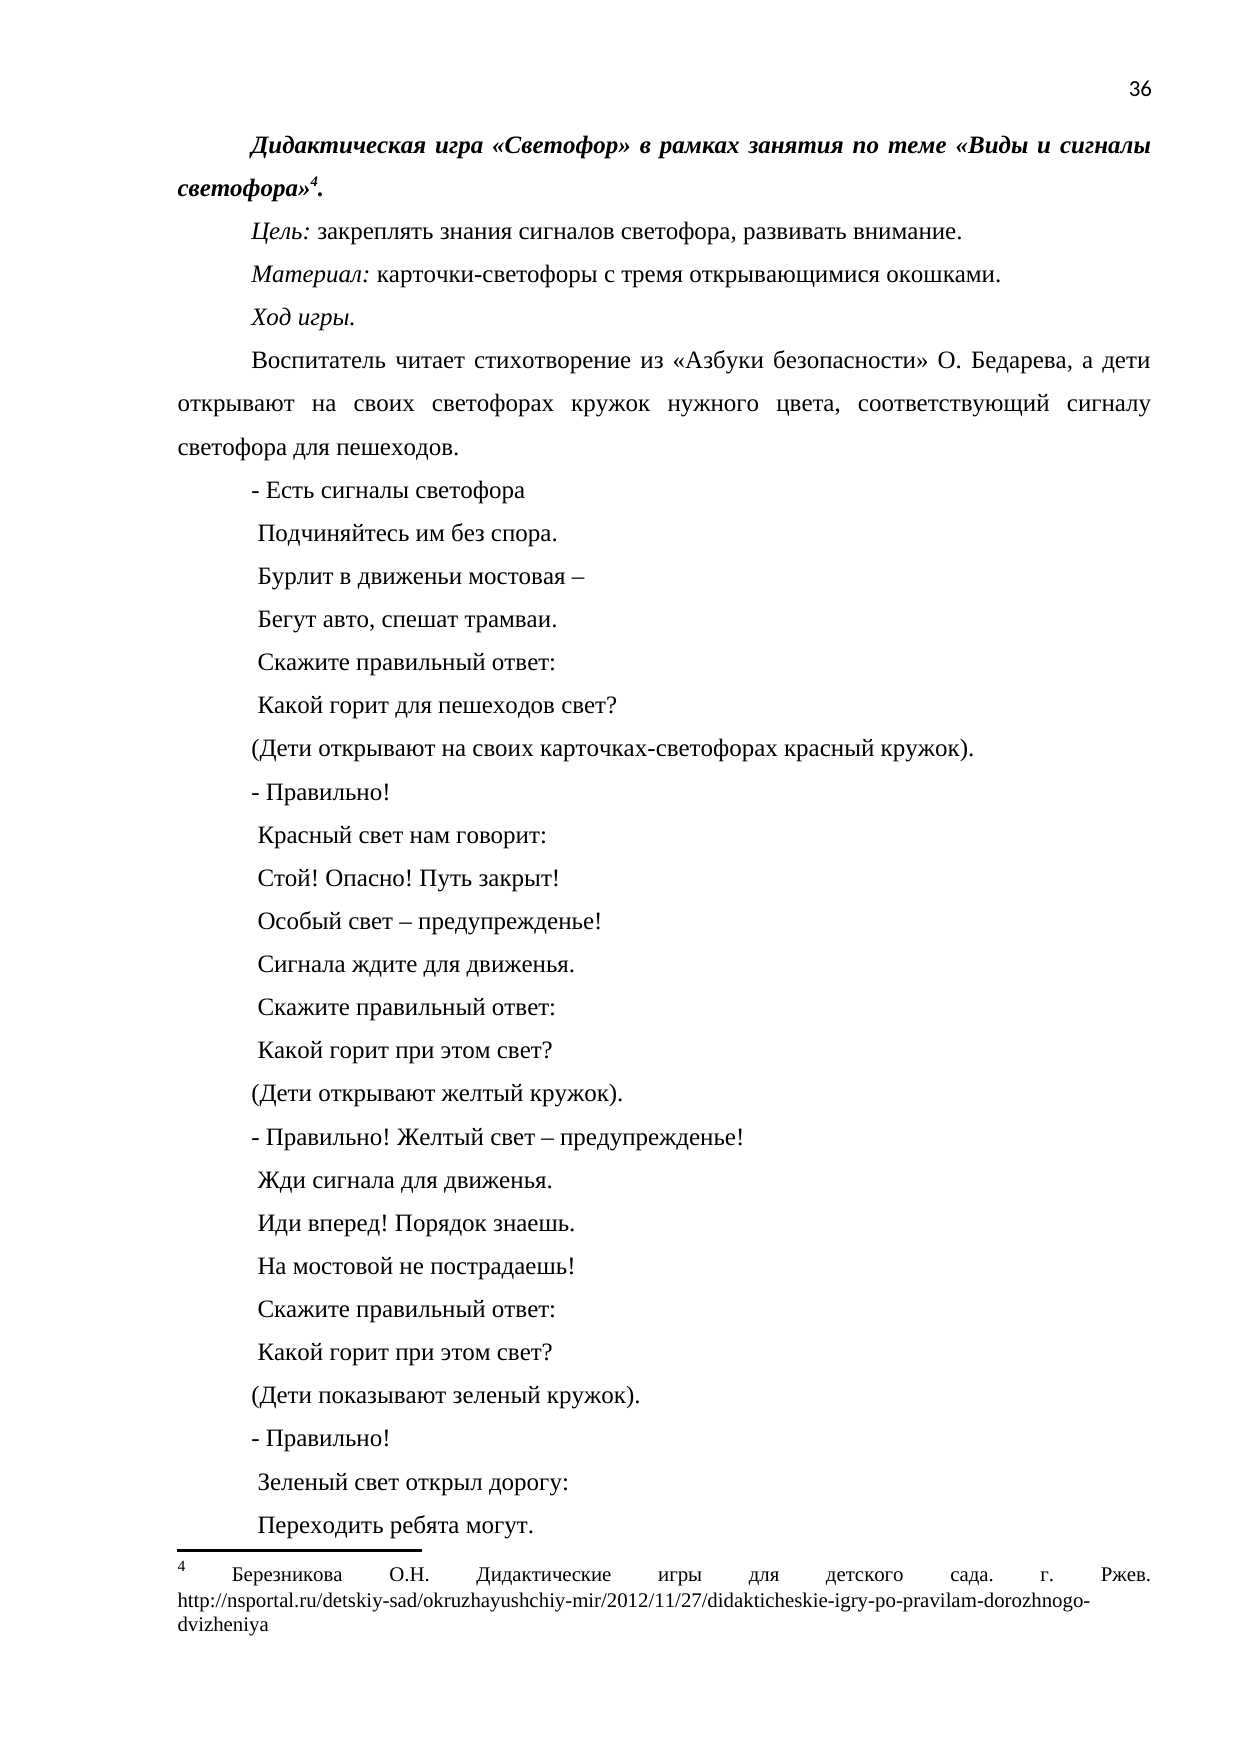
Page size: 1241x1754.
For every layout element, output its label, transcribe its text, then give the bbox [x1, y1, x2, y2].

text - Правильно! [177, 777, 1152, 805]
text Сигнала ждите для движенья. [177, 949, 1152, 978]
text Материал: карточки-светофоры с тремя открывающимися окошками. [177, 259, 1152, 288]
text Бегут авто, спешат трамваи. [177, 604, 1152, 633]
text Красный свет нам говорит: [177, 820, 1152, 848]
text Жди сигнала для движенья. [177, 1165, 1152, 1193]
text Воспитатель читает стихотворение из «Азбуки безопасности» О. Бедарева, а дети открывают на своих светофорах кружок нужного цвета, соответствующий сигналу светофора для пешеходов. [177, 345, 1152, 460]
text Подчиняйтесь им без спора. [177, 518, 1152, 547]
text (Дети показывают зеленый кружок). [177, 1380, 1152, 1409]
text Особый свет – предупрежденье! [177, 906, 1152, 935]
text Зеленый свет открыл дорогу: [177, 1467, 1152, 1495]
text Ход игры. [177, 302, 1152, 331]
text Какой горит для пешеходов свет? [177, 690, 1152, 719]
text Какой горит при этом свет? [177, 1337, 1152, 1366]
text - Правильно! [177, 1423, 1152, 1452]
text Скажите правильный ответ: [177, 1294, 1152, 1323]
text Иди вперед! Порядок знаешь. [177, 1208, 1152, 1237]
text Цель: закреплять знания сигналов светофора, развивать внимание. [177, 216, 1152, 245]
text Бурлит в движеньи мостовая – [177, 561, 1152, 590]
text (Дети открывают желтый кружок). [177, 1078, 1152, 1107]
text Стой! Опасно! Путь закрыт! [177, 863, 1152, 892]
text Дидактическая игра «Светофор» в рамках занятия по теме «Виды и сигналы светофора». [177, 130, 1152, 202]
text Скажите правильный ответ: [177, 992, 1152, 1021]
text - Правильно! Желтый свет – предупрежденье! [177, 1122, 1152, 1150]
text Переходить ребята могут. [177, 1510, 1152, 1538]
text На мостовой не пострадаешь! [177, 1251, 1152, 1280]
text (Дети открывают на своих карточках-светофорах красный кружок). [177, 733, 1152, 762]
text - Есть сигналы светофора [177, 475, 1152, 503]
text Скажите правильный ответ: [177, 647, 1152, 676]
text Какой горит при этом свет? [177, 1035, 1152, 1064]
